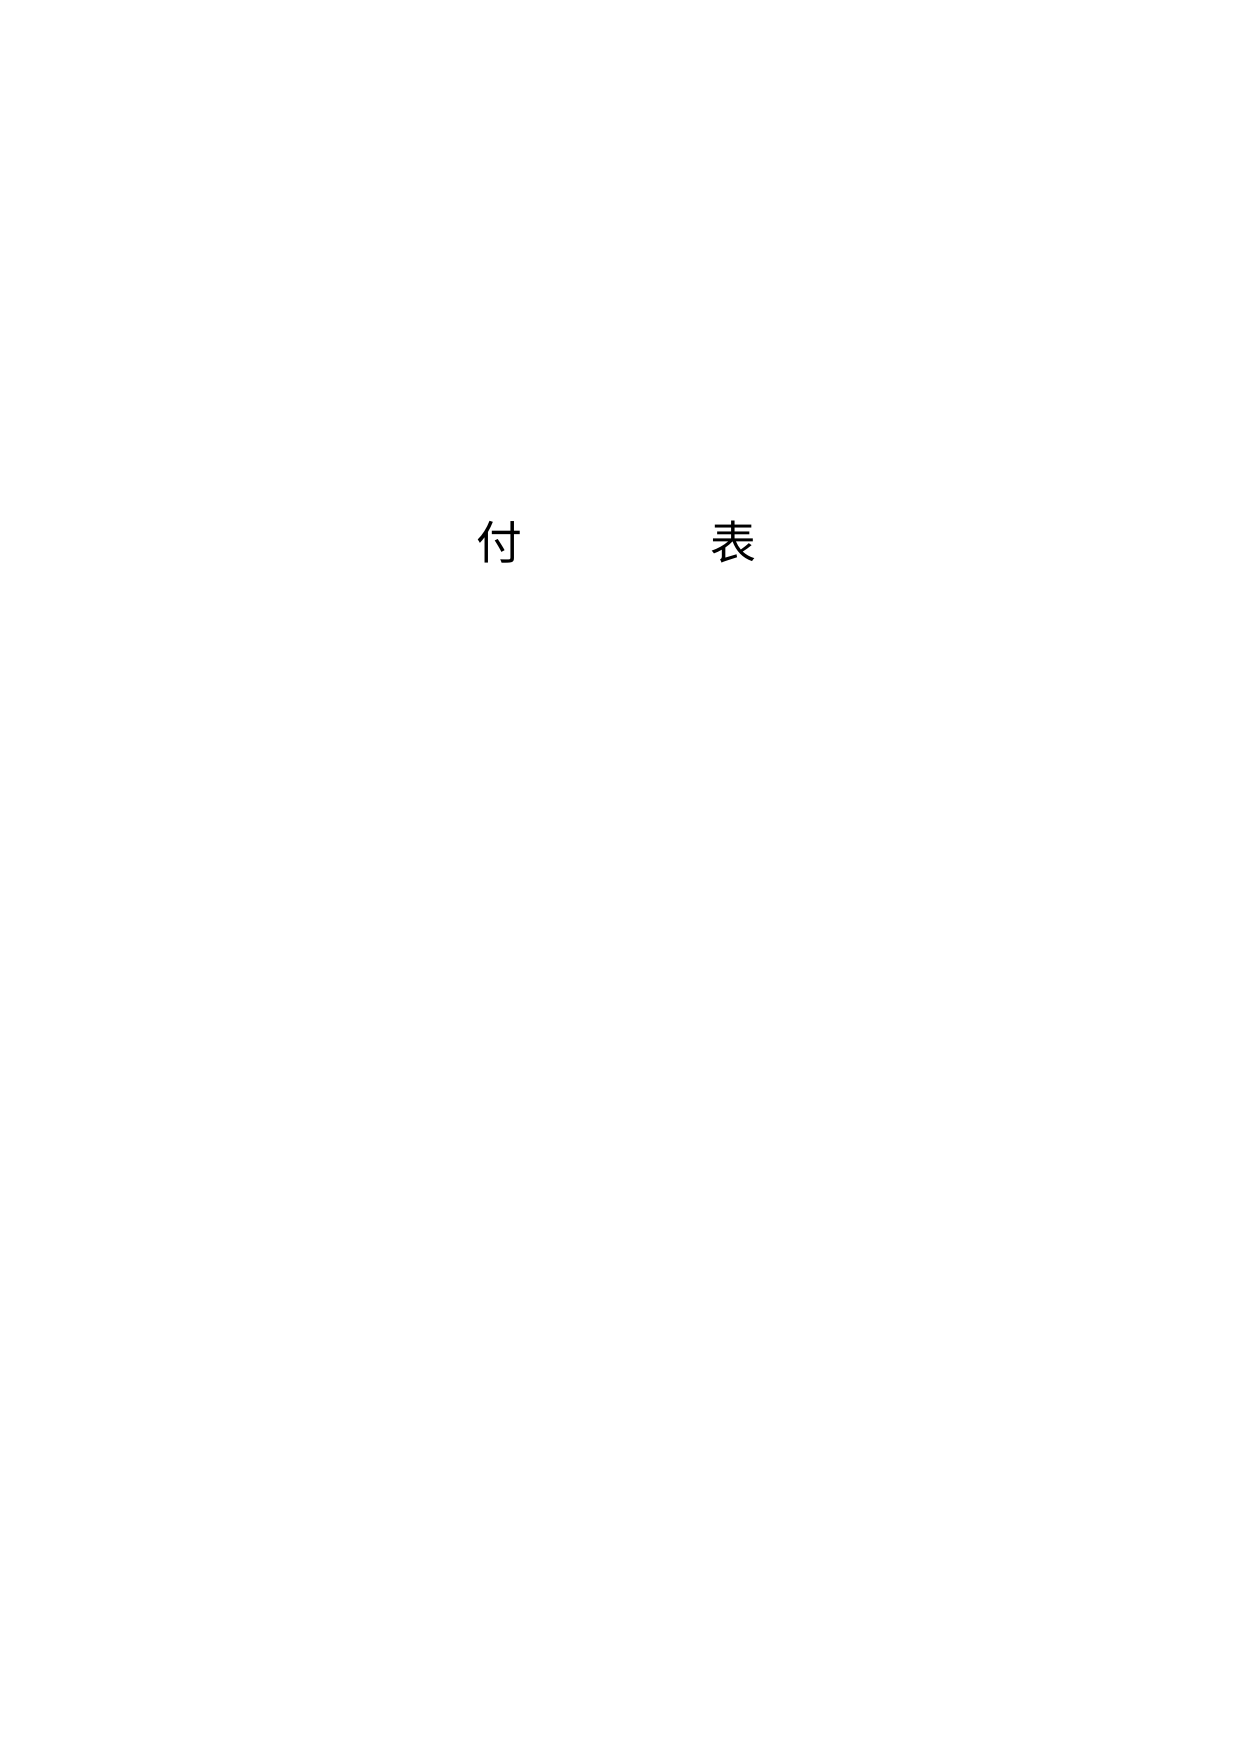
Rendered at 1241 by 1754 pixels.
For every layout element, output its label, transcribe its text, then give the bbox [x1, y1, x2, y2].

subtitle 付 表 [81, 510, 1151, 572]
